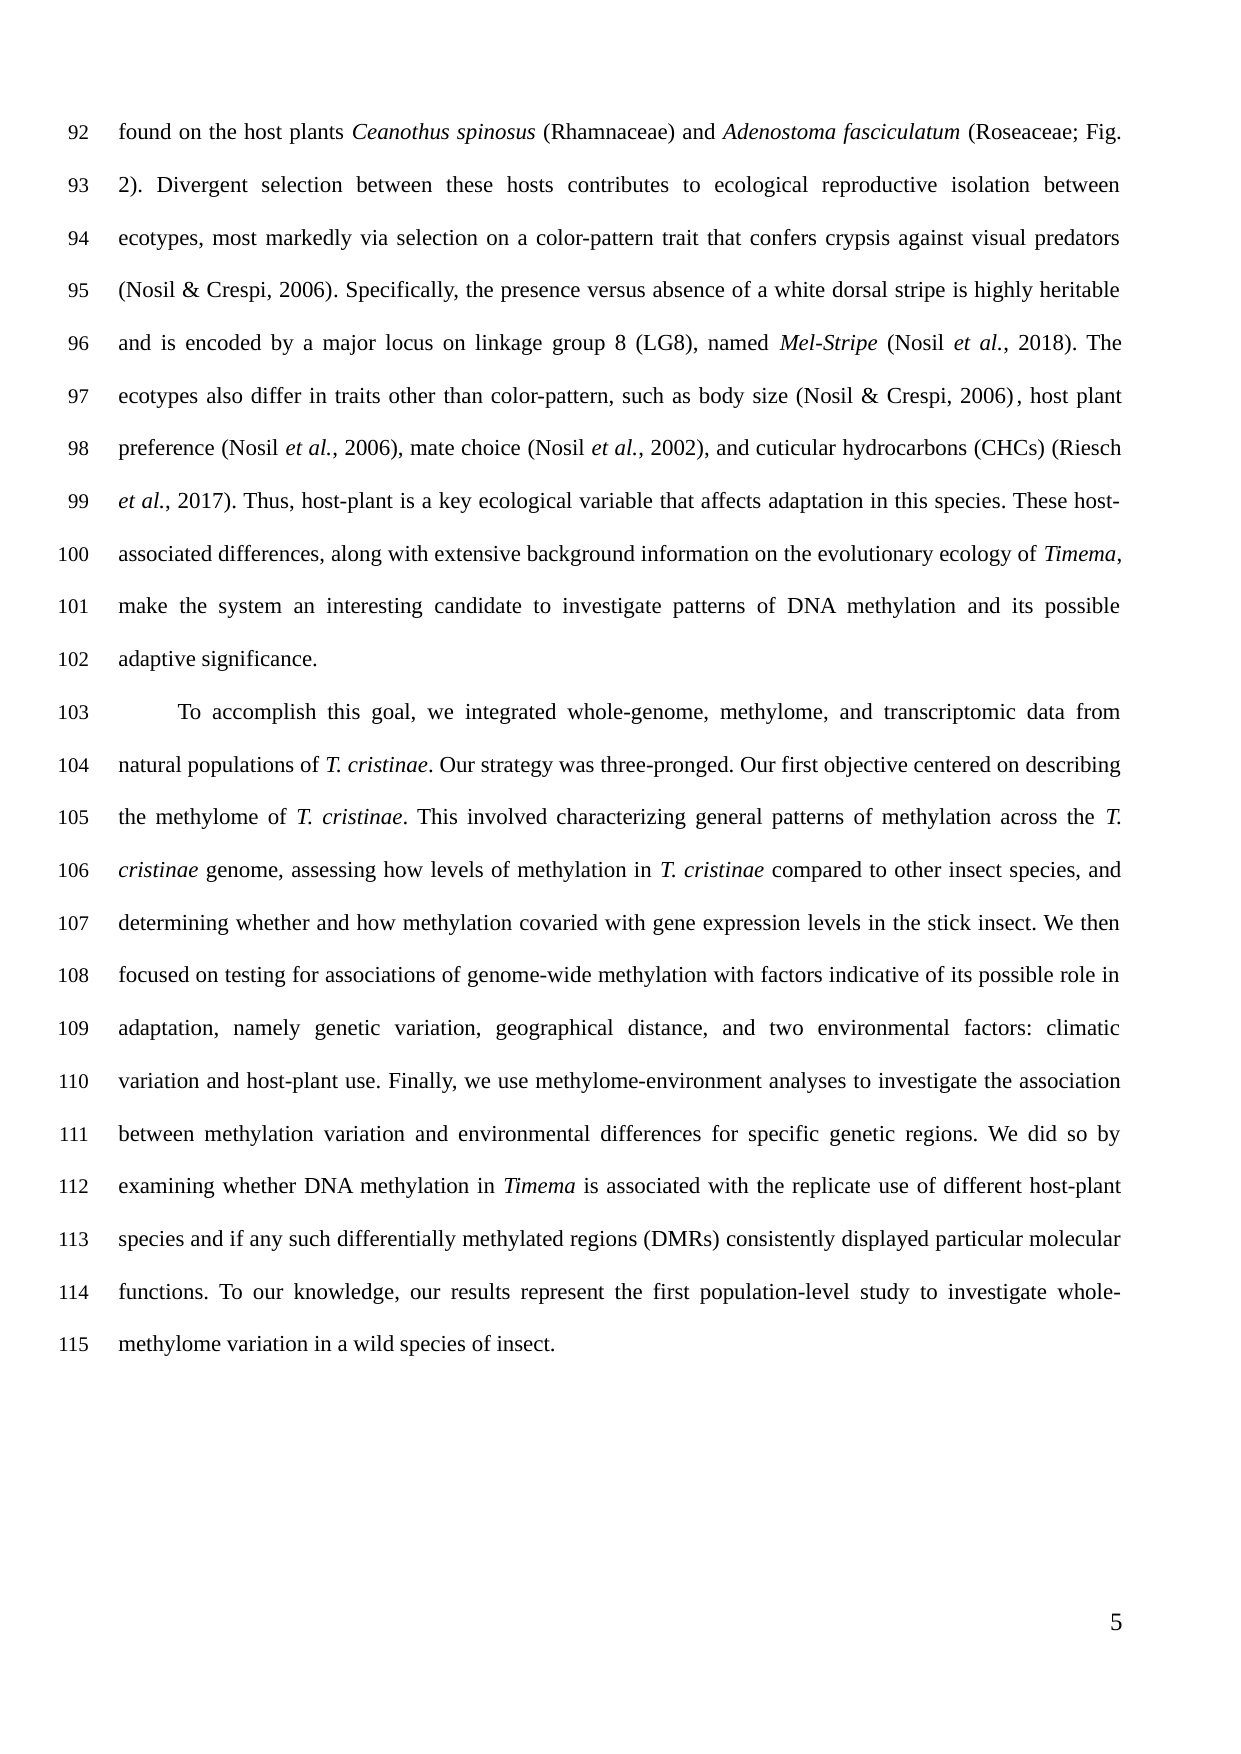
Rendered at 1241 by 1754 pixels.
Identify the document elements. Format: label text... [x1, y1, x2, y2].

text To accomplish this goal, we integrated whole-genome, methylome, and transcriptomic data from natural populations of T. cristinae. Our strategy was three-pronged. Our first objective centered on describing the methylome of T. cristinae. This involved characterizing general patterns of methylation across the T. cristinae genome, assessing how levels of methylation in T. cristinae compared to other insect species, and determining whether and how methylation covaried with gene expression levels in the stick insect. We then focused on testing for associations of genome-wide methylation with factors indicative of its possible role in adaptation, namely genetic variation, geographical distance, and two environmental factors: climatic variation and host-plant use. Finally, we use methylome-environment analyses to investigate the association between methylation variation and environmental differences for specific genetic regions. We did so by examining whether DNA methylation in Timema is associated with the replicate use of different host-plant species and if any such differentially methylated regions (DMRs) consistently displayed particular molecular functions. To our knowledge, our results represent the first population-level study to investigate whole-methylome variation in a wild species of insect. [118, 698, 1122, 1357]
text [118, 118, 1122, 672]
